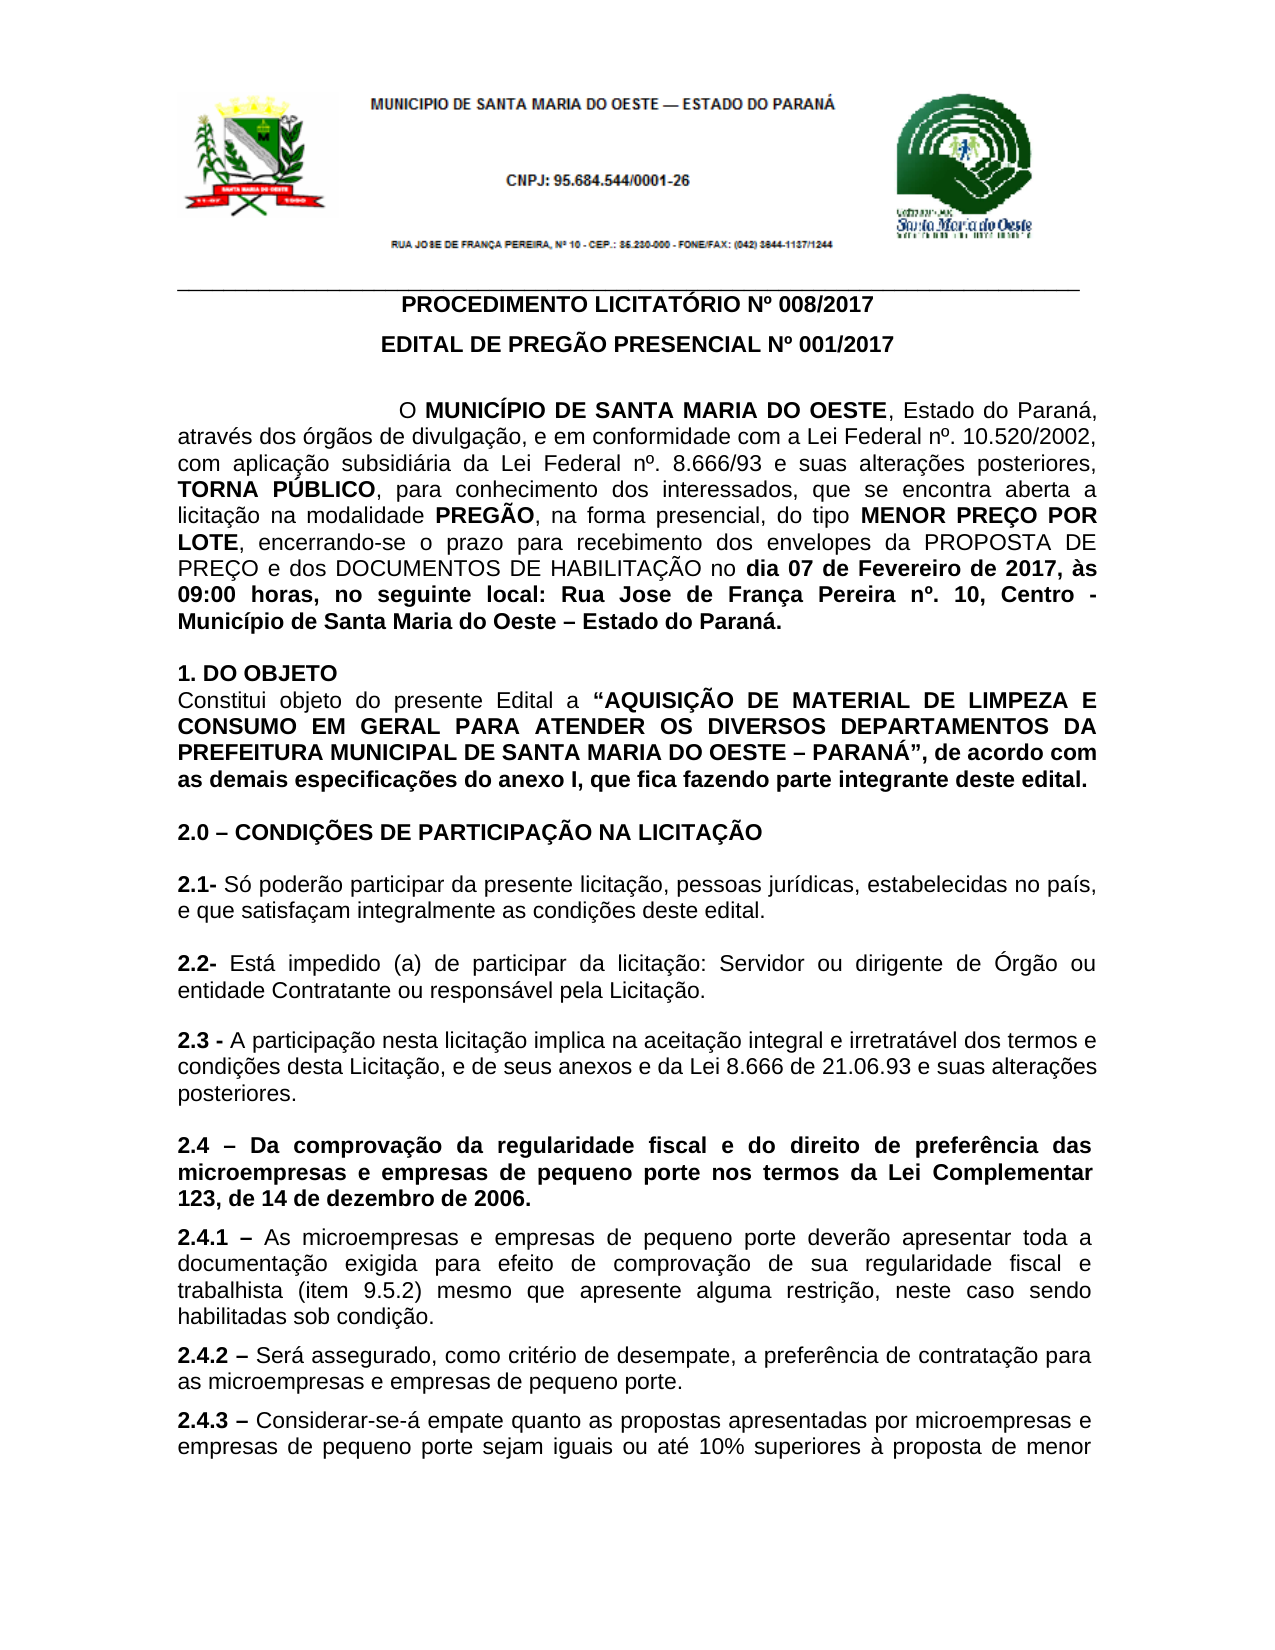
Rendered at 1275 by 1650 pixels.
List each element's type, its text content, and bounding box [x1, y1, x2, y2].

text 2.2- Está impedido (a) de participar da licitação: Servidor ou dirigente de Órgão ou entidade Contratante ou responsável pela Licitação. [177, 950, 1098, 1003]
text 1. DO OBJETO [177, 660, 1098, 687]
text 2.1- Só poderão participar da presente licitação, pessoas jurídicas, estabelecidas no país, e que satisfaçam integralmente as condições deste edital. [177, 871, 1098, 924]
text O MUNICÍPIO DE SANTA MARIA DO OESTE, Estado do Paraná, através dos órgãos de divulgação, e em conformidade com a Lei Federal nº. 10.520/2002, com aplicação subsidiária da Lei Federal nº. 8.666/93 e suas alterações posteriores, TORNA PÚBLICO, para conhecimento dos interessados, que se encontra aberta a licitação na modalidade PREGÃO, na forma presencial, do tipo MENOR PREÇO POR LOTE, encerrando-se o prazo para recebimento dos envelopes da PROPOSTA DE PREÇO e dos DOCUMENTOS DE HABILITAÇÃO no dia 07 de Fevereiro de 2017, às 09:00 horas, no seguinte local: Rua Jose de França Pereira nº. 10, Centro - Município de Santa Maria do Oeste – Estado do Paraná. [177, 397, 1098, 634]
text PROCEDIMENTO LICITATÓRIO Nº 008/2017 [177, 291, 1098, 318]
picture [177, 73, 1078, 268]
text 2.3 - A participação nesta licitação implica na aceitação integral e irretratável dos termos e condições desta Licitação, e de seus anexos e da Lei 8.666 de 21.06.93 e suas alterações posteriores. [177, 1027, 1098, 1106]
subtitle 2.0 – CONDIÇÕES DE PARTICIPAÇÃO NA LICITAÇÃO [177, 818, 1106, 845]
text Constitui objeto do presente Edital a “AQUISIÇÃO DE MATERIAL DE LIMPEZA E CONSUMO EM GERAL PARA ATENDER OS DIVERSOS DEPARTAMENTOS DA PREFEITURA MUNICIPAL DE SANTA MARIA DO OESTE – PARANÁ”, de acordo com as demais especificações do anexo I, que fica fazendo parte integrante deste edital. [177, 687, 1098, 792]
text EDITAL DE PREGÃO PRESENCIAL Nº 001/2017 [177, 331, 1098, 357]
text 2.4.2 – Será assegurado, como critério de desempate, a preferência de contratação para as microempresas e empresas de pequeno porte. [177, 1342, 1093, 1394]
text 2.4.1 – As microempresas e empresas de pequeno porte deverão apresentar toda a documentação exigida para efeito de comprovação de sua regularidade fiscal e trabalhista (item 9.5.2) mesmo que apresente alguma restrição, neste caso sendo habilitadas sob condição. [177, 1224, 1093, 1329]
text 2.4 – Da comprovação da regularidade fiscal e do direito de preferência das microempresas e empresas de pequeno porte nos termos da Lei Complementar 123, de 14 de dezembro de 2006. [177, 1132, 1093, 1211]
